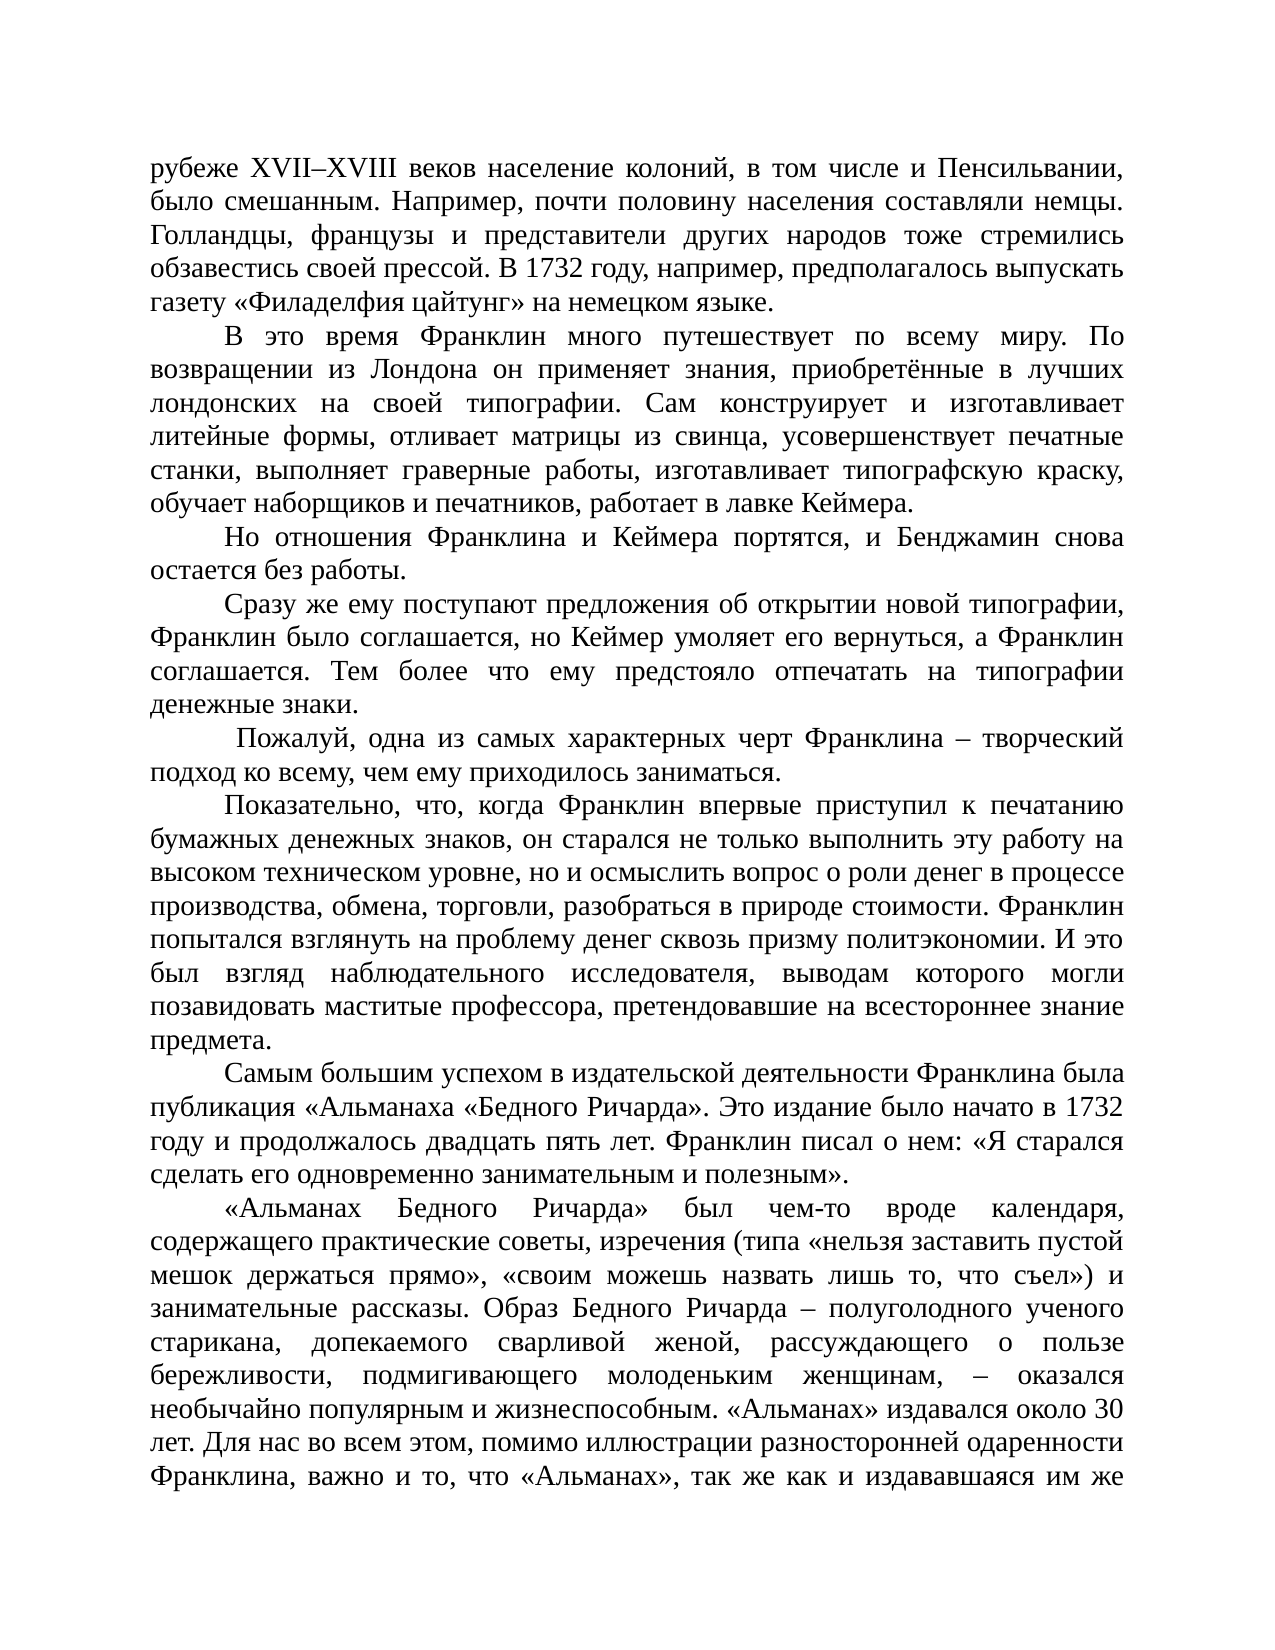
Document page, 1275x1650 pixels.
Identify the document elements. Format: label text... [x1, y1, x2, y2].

text В это время Франклин много путешествует по всему миру. По возвращении из Лондона он применяет знания, приобретённые в лучших лондонских на своей типографии. Сам конструирует и изготавливает литейные формы, отливает матрицы из свинца, усовершенствует печатные станки, выполняет граверные работы, изготавливает типографскую краску, обучает наборщиков и печатников, работает в лавке Кеймера. [150, 318, 1125, 519]
text Но отношения Франклина и Кеймера портятся, и Бенджамин снова остается без работы. [150, 519, 1125, 586]
text Самым большим успехом в издательской деятельности Франклина была публикация «Альманаха «Бедного Ричарда». Это издание было начато в 1732 году и продолжалось двадцать пять лет. Франклин писал о нем: «Я старался сделать его одновременно занимательным и полезным». [150, 1056, 1125, 1190]
text Сразу же ему поступают предложения об открытии новой типографии, Франклин было соглашается, но Кеймер умоляет его вернуться, а Франклин соглашается. Тем более что ему предстояло отпечатать на типографии денежные знаки. [150, 586, 1125, 720]
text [150, 150, 1125, 318]
text Пожалуй, одна из самых характерных черт Франклина – творческий подход ко всему, чем ему приходилось заниматься. [150, 720, 1125, 787]
text Показательно, что, когда Франклин впервые приступил к печатанию бумажных денежных знаков, он старался не только выполнить эту работу на высоком техническом уровне, но и осмыслить вопрос о роли денег в процессе производства, обмена, торговли, разобраться в природе стоимости. Франклин попытался взглянуть на проблему денег сквозь призму политэкономии. И это был взгляд наблюдательного исследователя, выводам которого могли позавидовать маститые профессора, претендовавшие на всестороннее знание предмета. [150, 787, 1125, 1056]
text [150, 1190, 1125, 1492]
